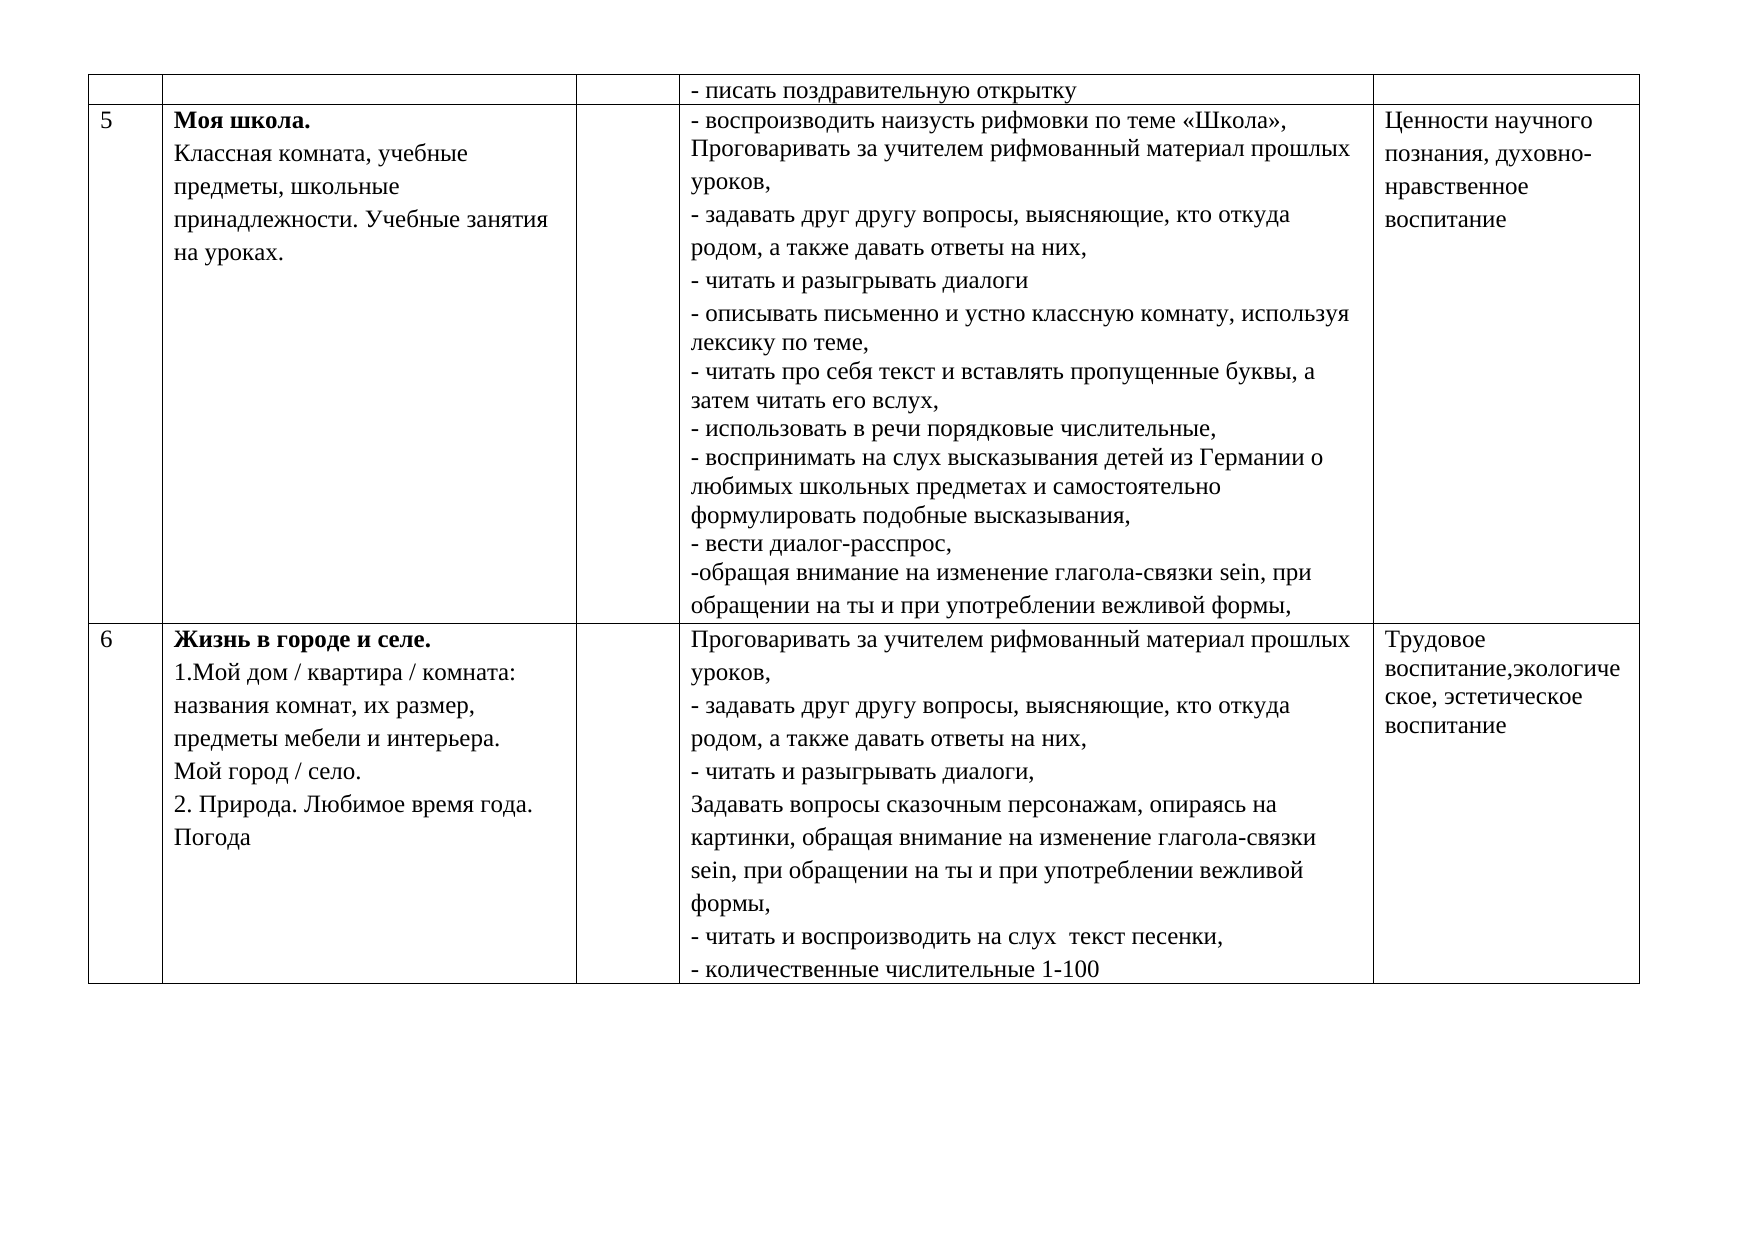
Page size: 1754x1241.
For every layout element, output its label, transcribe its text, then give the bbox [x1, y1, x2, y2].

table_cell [680, 75, 1373, 104]
table_cell Трудовое воспитание,экологическое, эстетическое воспитание [1374, 624, 1639, 983]
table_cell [163, 75, 576, 104]
table_cell Жизнь в городе и селе. 1.Мой дом / квартира / комната: названия комнат, их размер, предметы мебели и интерьера. Мой город / село. 2. Природа. Любимое время года. Погода [163, 624, 576, 983]
table_cell Ценности научного познания, духовно-нравственное воспитание [1374, 105, 1639, 623]
table_cell - воспроизводить наизусть рифмовки по теме «Школа», Проговаривать за учителем рифмованный материал прошлых уроков, - задавать друг другу вопросы, выясняющие, кто откуда родом, а также давать ответы на них, - читать и разыгрывать диалоги - описывать письменно и устно классную комнату, используя лексику по теме, - читать про себя текст и вставлять пропущенные буквы, а затем читать его вслух, - использовать в речи порядковые числительные, - воспринимать на слух высказывания детей из Германии о любимых школьных предметах и самостоятельно формулировать подобные высказывания, - вести диалог-расспрос, -обращая внимание на изменение глагола-связки sein, при обращении на ты и при употреблении вежливой формы, [680, 105, 1373, 623]
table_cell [1374, 75, 1639, 104]
table_cell Моя школа. Классная комната, учебные предметы, школьные принадлежности. Учебные занятия на уроках. [163, 105, 576, 623]
table_cell 5 [89, 105, 162, 623]
table_cell Проговаривать за учителем рифмованный материал прошлых уроков, - задавать друг другу вопросы, выясняющие, кто откуда родом, а также давать ответы на них, - читать и разыгрывать диалоги, Задавать вопросы сказочным персонажам, опираясь на картинки, обращая внимание на изменение глагола-связки sein, при обращении на ты и при употреблении вежливой формы, - читать и воспроизводить на слух текст песенки, - количественные числительные 1-100 [680, 624, 1373, 983]
table_cell 4 [89, 75, 162, 104]
table_cell [577, 75, 679, 104]
table_cell [577, 624, 679, 983]
table_cell 6 [89, 624, 162, 983]
table_cell [577, 105, 679, 623]
